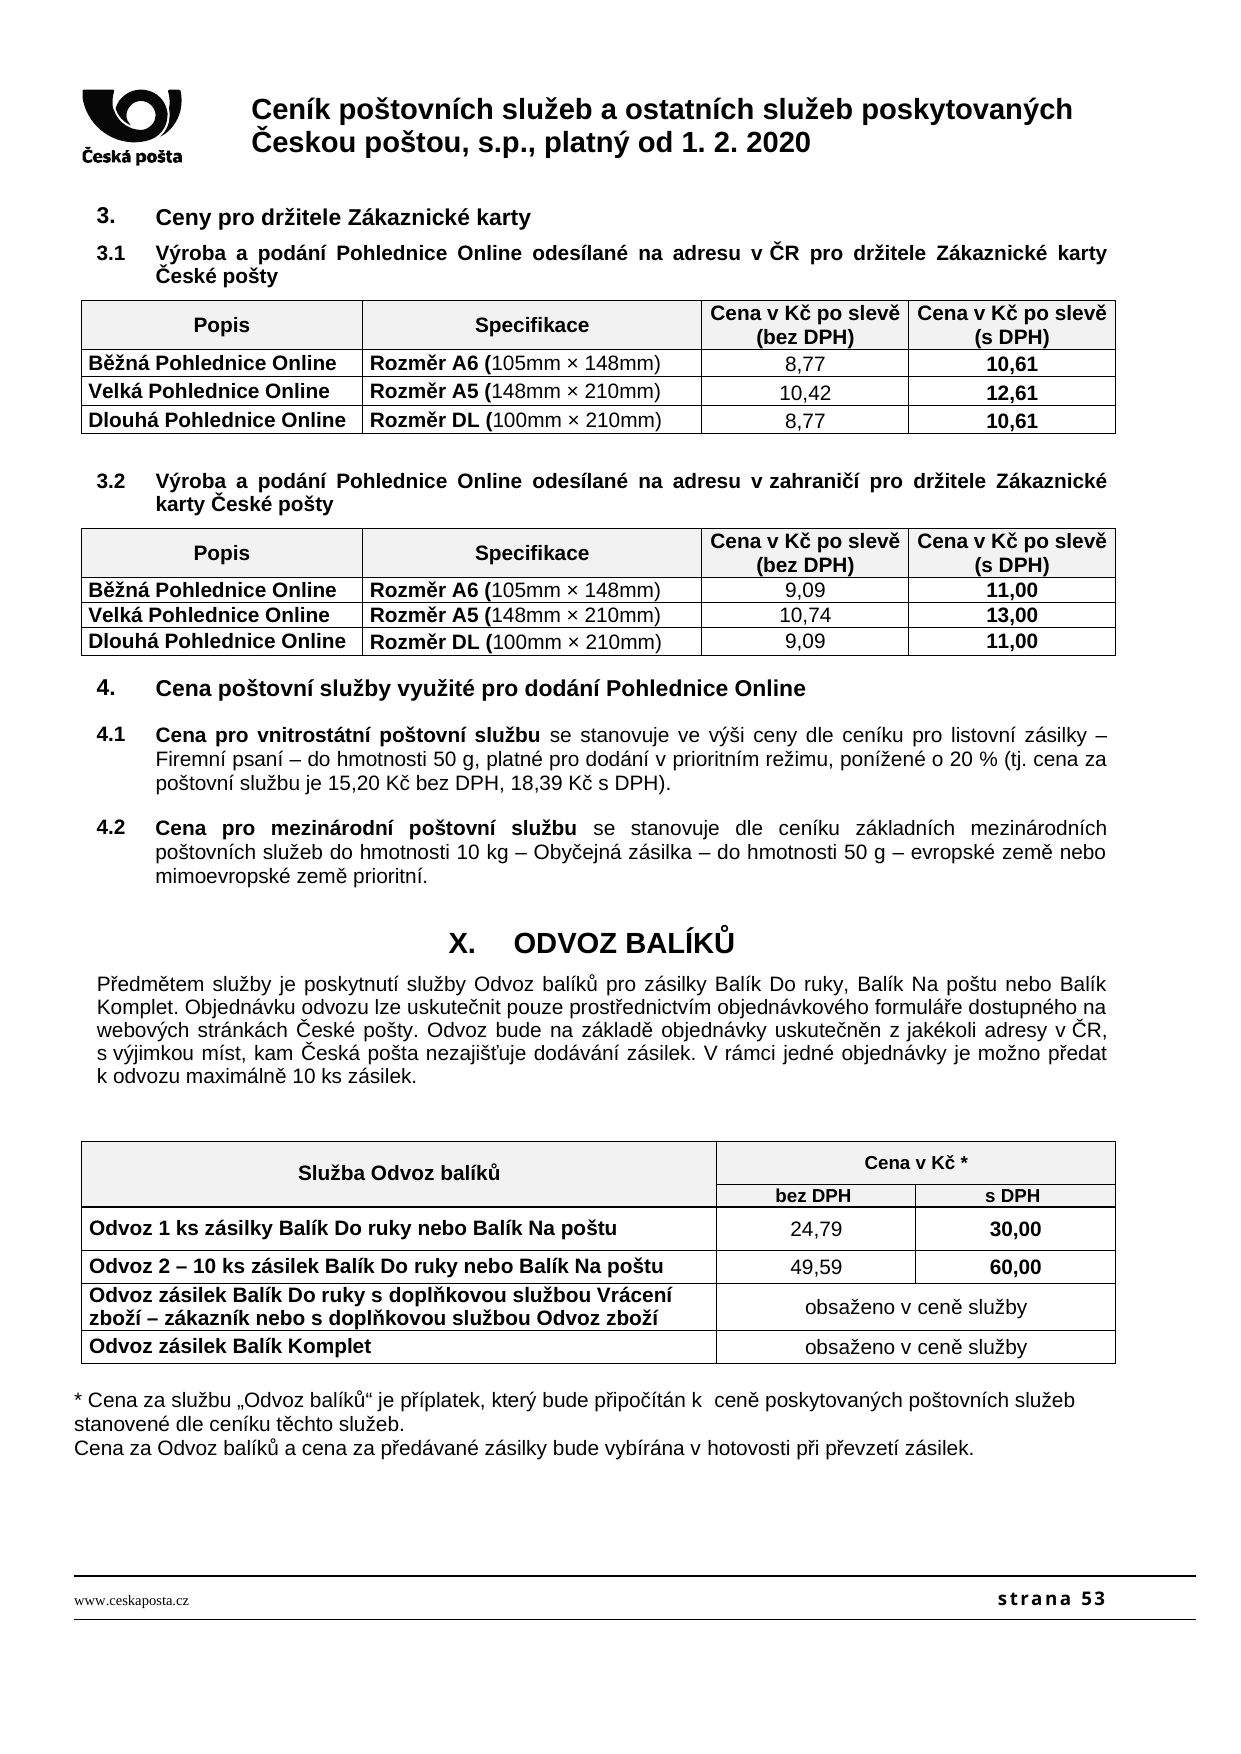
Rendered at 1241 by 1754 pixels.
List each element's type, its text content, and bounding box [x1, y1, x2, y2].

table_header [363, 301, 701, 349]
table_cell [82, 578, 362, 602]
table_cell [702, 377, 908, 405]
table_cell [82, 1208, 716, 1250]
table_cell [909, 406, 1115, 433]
text * Cena za službu „Odvoz balíků“ je příplatek, který bude připočítán k ceně poskytovaných poštovních služeb stanovené dle ceníku těchto služeb. [74, 1388, 1137, 1436]
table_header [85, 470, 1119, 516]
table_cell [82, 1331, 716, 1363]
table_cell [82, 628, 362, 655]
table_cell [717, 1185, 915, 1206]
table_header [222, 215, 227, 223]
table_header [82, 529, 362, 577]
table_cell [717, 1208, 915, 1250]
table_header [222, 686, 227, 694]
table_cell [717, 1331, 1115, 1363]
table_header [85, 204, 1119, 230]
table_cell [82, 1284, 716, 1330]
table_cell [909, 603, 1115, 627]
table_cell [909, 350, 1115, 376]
subtitle ODVOZ BALÍKŮ [74, 926, 1137, 961]
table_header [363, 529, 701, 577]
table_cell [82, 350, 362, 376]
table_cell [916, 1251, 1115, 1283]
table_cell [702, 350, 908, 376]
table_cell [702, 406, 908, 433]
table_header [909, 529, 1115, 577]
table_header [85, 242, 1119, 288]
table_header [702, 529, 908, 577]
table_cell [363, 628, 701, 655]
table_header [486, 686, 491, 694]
text Cena za Odvoz balíků a cena za předávané zásilky bude vybírána v hotovosti při převzetí zásilek. [74, 1436, 1137, 1460]
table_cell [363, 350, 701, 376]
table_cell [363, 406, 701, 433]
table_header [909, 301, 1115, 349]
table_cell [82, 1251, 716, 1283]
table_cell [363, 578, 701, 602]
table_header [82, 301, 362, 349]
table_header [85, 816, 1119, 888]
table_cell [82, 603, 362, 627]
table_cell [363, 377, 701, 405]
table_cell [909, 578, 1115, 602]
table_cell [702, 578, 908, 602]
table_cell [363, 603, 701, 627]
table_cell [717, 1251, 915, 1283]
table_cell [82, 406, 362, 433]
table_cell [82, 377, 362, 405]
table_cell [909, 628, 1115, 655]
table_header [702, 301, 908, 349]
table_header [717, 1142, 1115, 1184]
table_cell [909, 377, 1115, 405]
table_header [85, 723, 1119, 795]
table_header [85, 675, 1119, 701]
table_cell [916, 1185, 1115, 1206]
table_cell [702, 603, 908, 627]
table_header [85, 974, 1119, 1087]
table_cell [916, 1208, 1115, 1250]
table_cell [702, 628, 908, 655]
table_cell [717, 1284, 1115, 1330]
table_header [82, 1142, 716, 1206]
